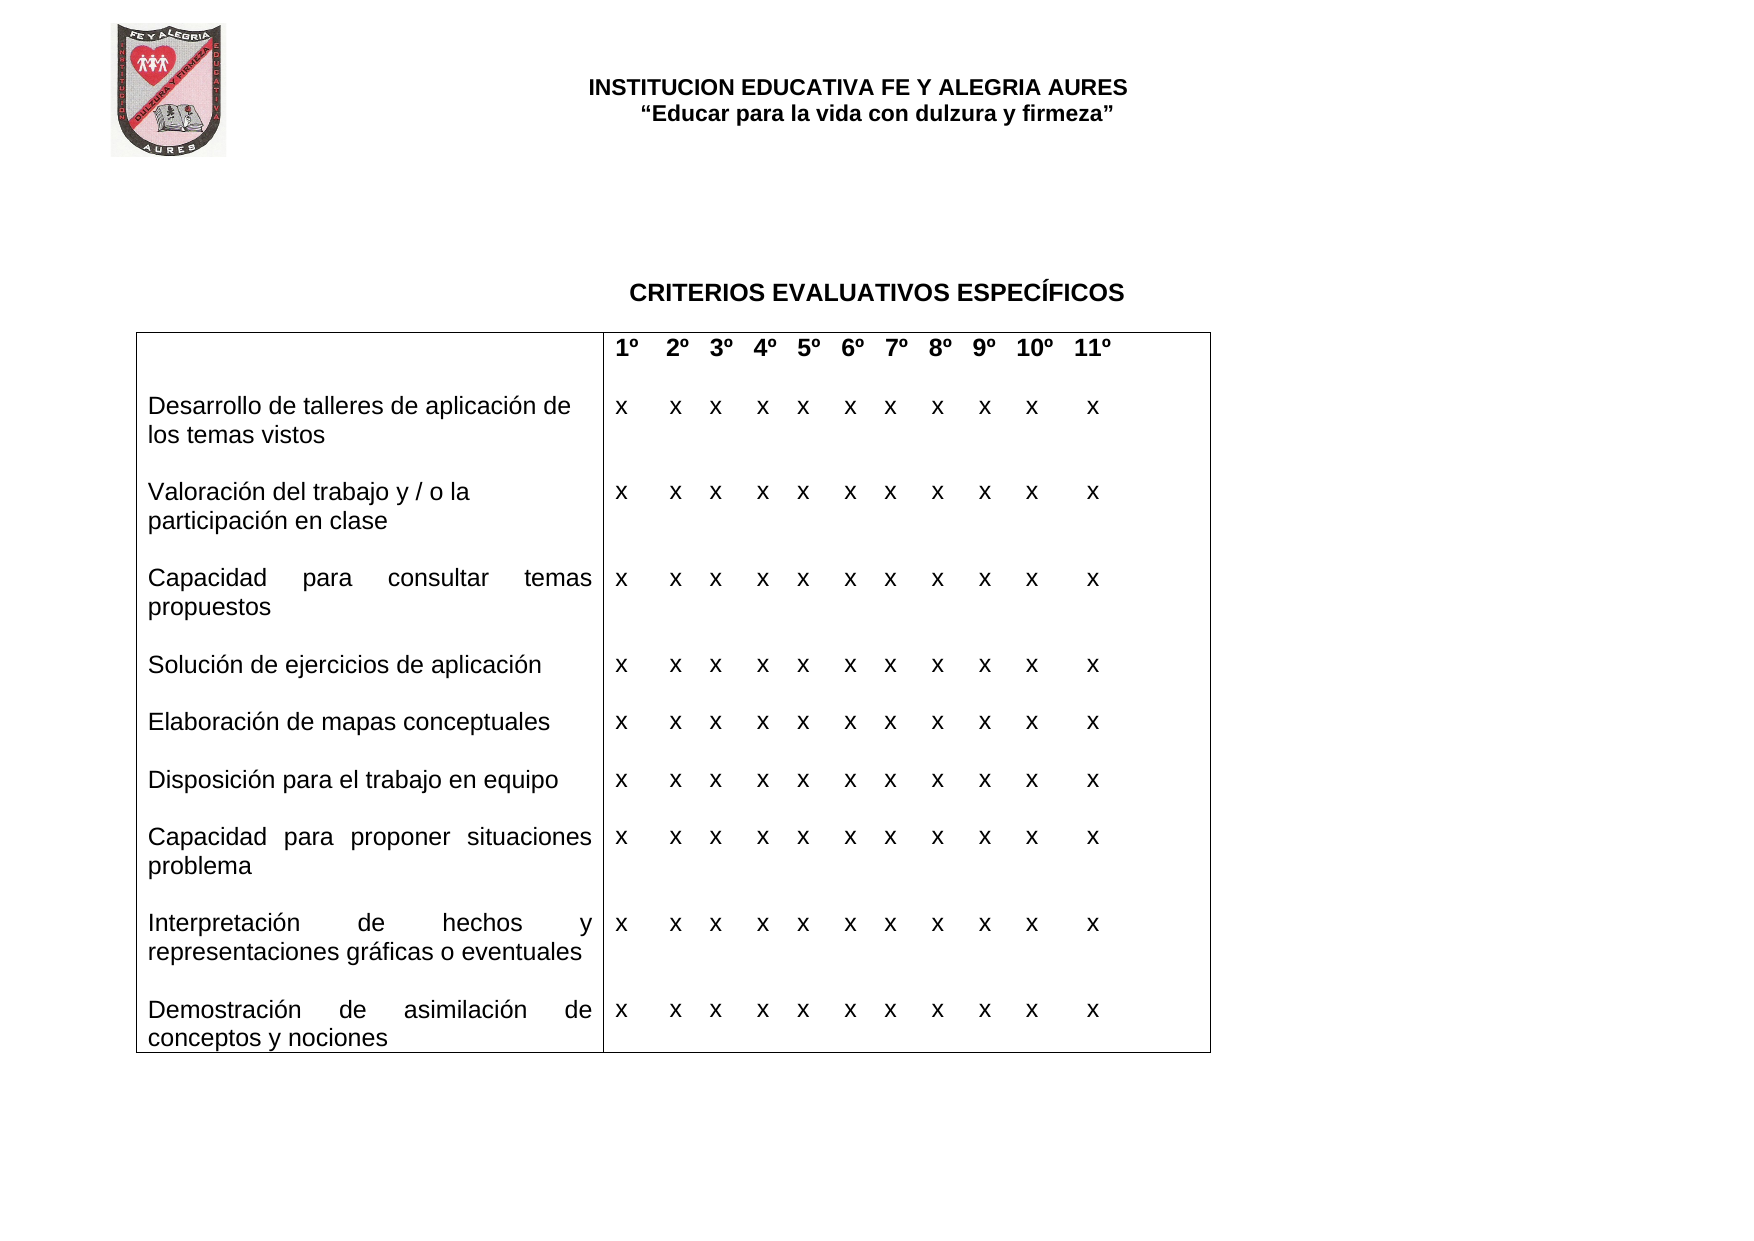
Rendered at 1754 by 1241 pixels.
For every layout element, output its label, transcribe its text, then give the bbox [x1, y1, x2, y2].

picture [110, 23, 227, 156]
text CRITERIOS EVALUATIVOS ESPECÍFICOS [148, 278, 1606, 307]
